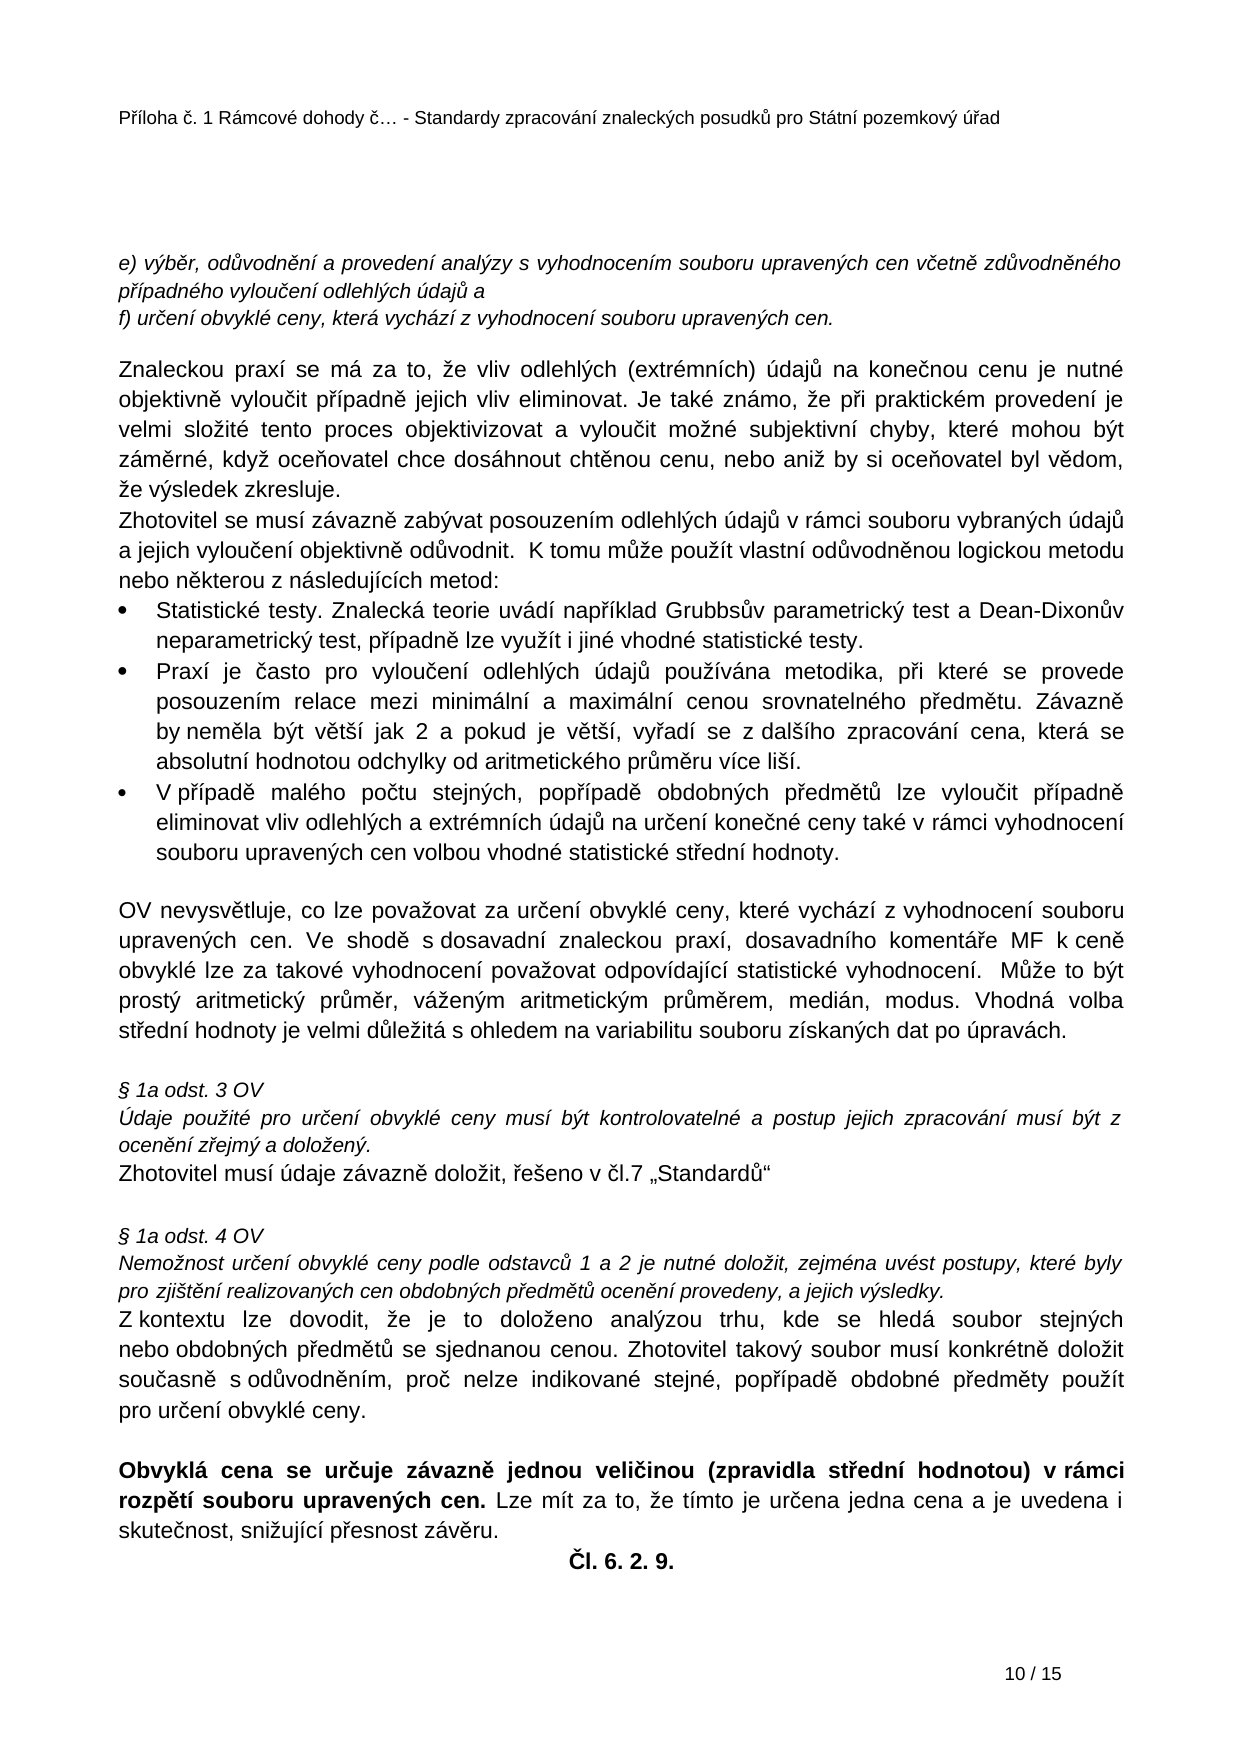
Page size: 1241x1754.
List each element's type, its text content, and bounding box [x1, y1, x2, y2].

list V případě malého počtu stejných, popřípadě obdobných předmětů lze vyloučit případně eliminovat vliv odlehlých a extrémních údajů na určení konečné ceny také v rámci vyhodnocení souboru upravených cen volbou vhodné statistické střední hodnoty. [118, 778, 1124, 865]
text § 1a odst. 4 OV [118, 1223, 1124, 1247]
text Čl. 6. 2. 9. [118, 1548, 1124, 1574]
list Statistické testy. Znalecká teorie uvádí například Grubbsův parametrický test a Dean-Dixonův neparametrický test, případně lze využít i jiné vhodné statistické testy. [118, 597, 1124, 654]
text f) určení obvyklé ceny, která vychází z vyhodnocení souboru upravených cen. [118, 306, 1124, 330]
text e) výběr, odůvodnění a provedení analýzy s vyhodnocením souboru upravených cen včetně zdůvodněného případného vyloučení odlehlých údajů a [118, 251, 1124, 302]
text OV nevysvětluje, co lze považovat za určení obvyklé ceny, které vychází z vyhodnocení souboru upravených cen. Ve shodě s dosavadní znaleckou praxí, dosavadního komentáře MF k ceně obvyklé lze za takové vyhodnocení považovat odpovídající statistické vyhodnocení. Může to být prostý aritmetický průměr, váženým aritmetickým průměrem, medián, modus. Vhodná volba střední hodnoty je velmi důležitá s ohledem na variabilitu souboru získaných dat po úpravách. [118, 897, 1124, 1044]
text Nemožnost určení obvyklé ceny podle odstavců 1 a 2 je nutné doložit, zejména uvést postupy, které byly pro zjištění realizovaných cen obdobných předmětů ocenění provedeny, a jejich výsledky. [118, 1251, 1124, 1302]
text Zhotovitel musí údaje závazně doložit, řešeno v čl.7 „Standardů“ [118, 1160, 1124, 1187]
list Zhotovitel se musí závazně zabývat posouzením odlehlých údajů v rámci souboru vybraných údajů a jejich vyloučení objektivně odůvodnit. K tomu může použít vlastní odůvodněnou logickou metodu nebo některou z následujících metod: [118, 507, 1124, 593]
text Obvyklá cena se určuje závazně jednou veličinou (zpravidla střední hodnotou) v rámci rozpětí souboru upravených cen. Lze mít za to, že tímto je určena jedna cena a je uvedena i skutečnost, snižující přesnost závěru. [118, 1457, 1124, 1544]
text Údaje použité pro určení obvyklé ceny musí být kontrolovatelné a postup jejich zpracování musí být z ocenění zřejmý a doložený. [118, 1105, 1124, 1157]
list Znaleckou praxí se má za to, že vliv odlehlých (extrémních) údajů na konečnou cenu je nutné objektivně vyloučit případně jejich vliv eliminovat. Je také známo, že při praktickém provedení je velmi složité tento proces objektivizovat a vyloučit možné subjektivní chyby, které mohou být záměrné, když oceňovatel chce dosáhnout chtěnou cenu, nebo aniž by si oceňovatel byl vědom, že výsledek zkresluje. [118, 356, 1124, 503]
text § 1a odst. 3 OV [118, 1078, 1124, 1102]
list Praxí je často pro vyloučení odlehlých údajů používána metodika, při které se provede posouzením relace mezi minimální a maximální cenou srovnatelného předmětu. Závazně by neměla být větší jak 2 a pokud je větší, vyřadí se z dalšího zpracování cena, která se absolutní hodnotou odchylky od aritmetického průměru více liší. [118, 658, 1124, 774]
text Z kontextu lze dovodit, že je to doloženo analýzou trhu, kde se hledá soubor stejných nebo obdobných předmětů se sjednanou cenou. Zhotovitel takový soubor musí konkrétně doložit současně s odůvodněním, proč nelze indikované stejné, popřípadě obdobné předměty použít pro určení obvyklé ceny. [118, 1306, 1124, 1423]
